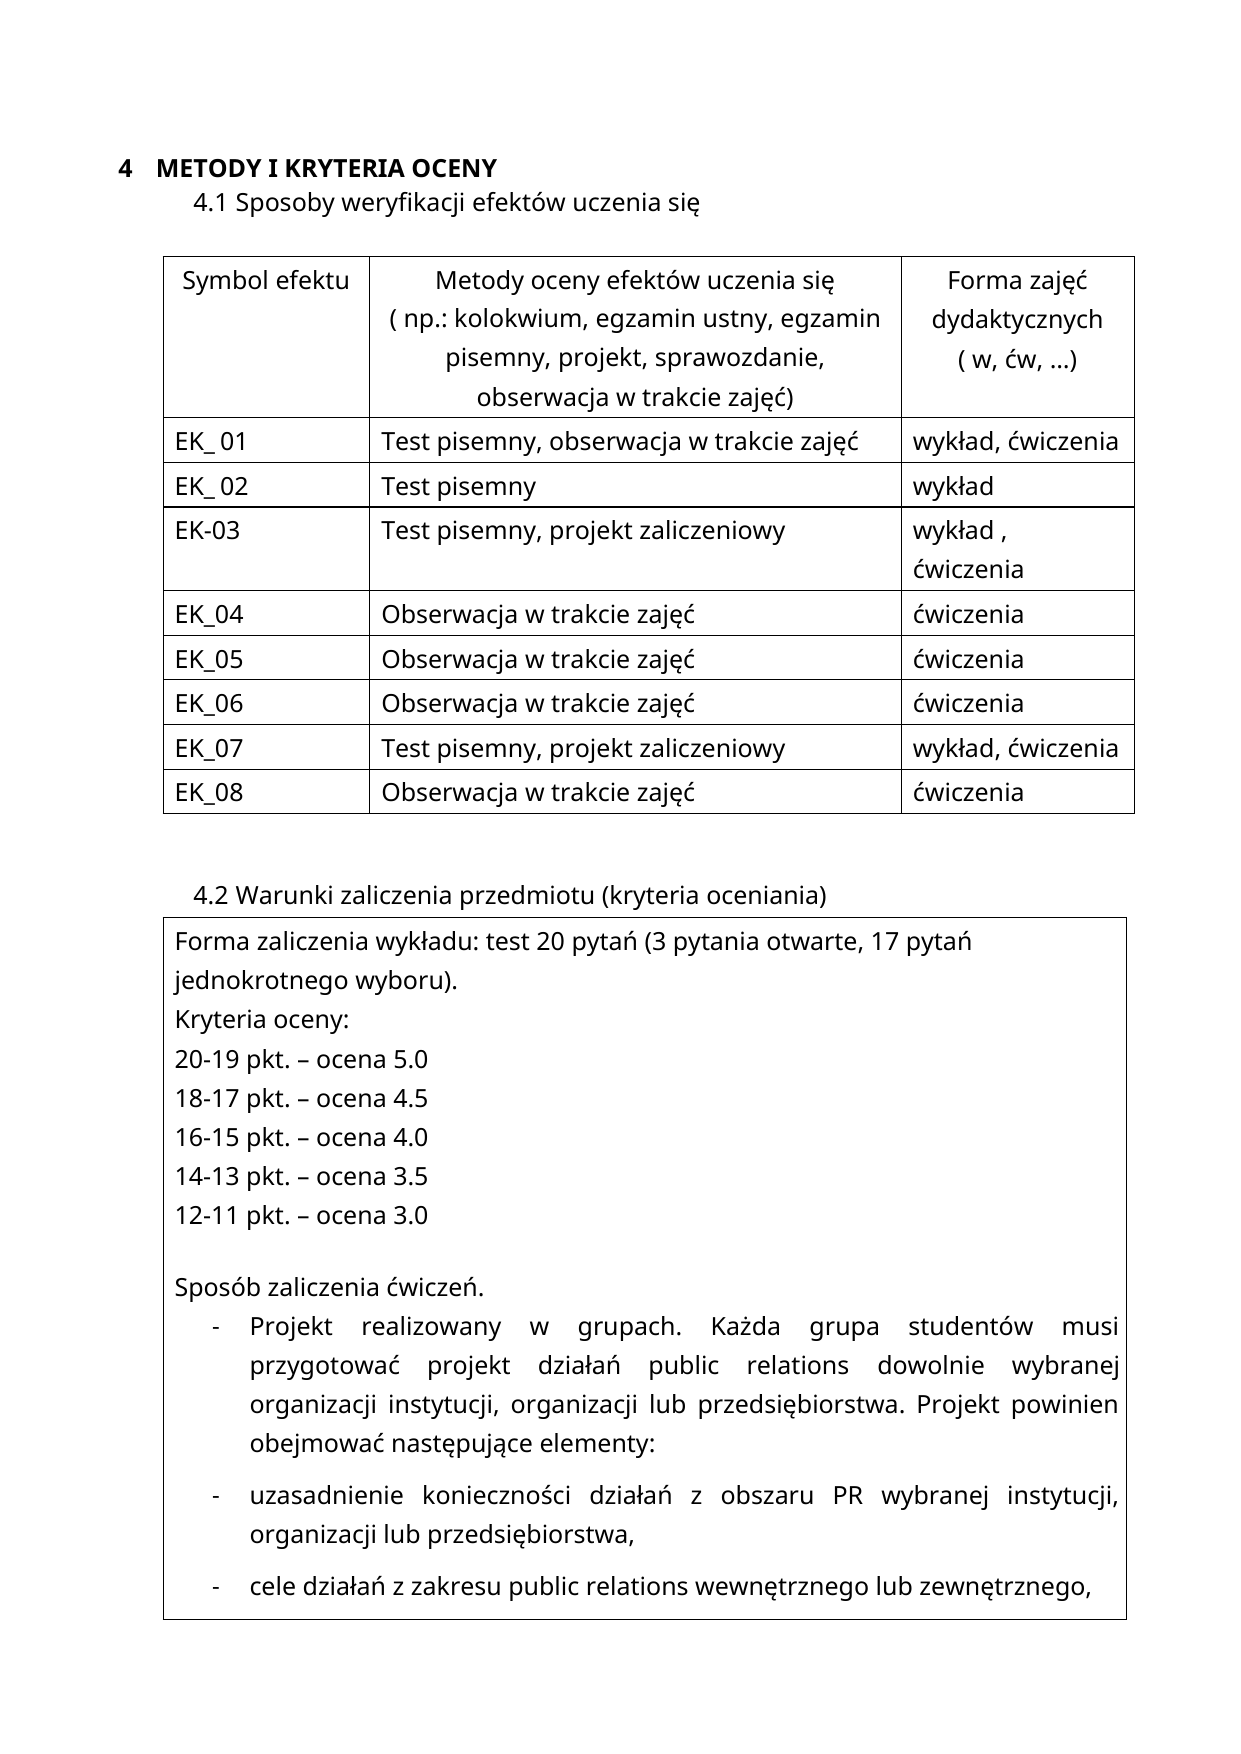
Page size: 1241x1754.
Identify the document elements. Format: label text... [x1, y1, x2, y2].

table_cell EK_ 02 [164, 463, 369, 506]
table_cell Obserwacja w trakcie zajęć [370, 770, 901, 813]
table_cell EK-03 [164, 508, 369, 590]
table_cell wykład, ćwiczenia [902, 725, 1134, 768]
list Sposoby weryfikacji efektów uczenia się [193, 185, 1072, 219]
table_cell ćwiczenia [902, 680, 1134, 724]
table_cell Obserwacja w trakcie zajęć [370, 591, 901, 635]
list Warunki zaliczenia przedmiotu (kryteria oceniania) [193, 878, 1072, 912]
table_cell ćwiczenia [902, 770, 1134, 813]
table_cell Test pisemny, projekt zaliczeniowy [370, 508, 901, 590]
table_cell EK_04 [164, 591, 369, 635]
table_cell EK_06 [164, 680, 369, 724]
table_cell EK_08 [164, 770, 369, 813]
table_cell wykład, ćwiczenia [902, 418, 1134, 462]
table_cell ćwiczenia [902, 591, 1134, 635]
table_cell wykład [902, 463, 1134, 506]
table_header Metody oceny efektów uczenia się ( np.: kolokwium, egzamin ustny, egzamin pisemny, projekt, sprawozdanie, obserwacja w trakcie zajęć) [370, 257, 901, 417]
table_cell wykład , ćwiczenia [902, 508, 1134, 590]
table_cell EK_ 01 [164, 418, 369, 462]
table_header Forma zajęć dydaktycznych ( w, ćw, …) [902, 257, 1134, 417]
table_cell Obserwacja w trakcie zajęć [370, 636, 901, 679]
table_cell Obserwacja w trakcie zajęć [370, 680, 901, 724]
list METODY I KRYTERIA OCENY [118, 150, 1073, 184]
table_cell EK_07 [164, 725, 369, 768]
table_cell EK_05 [164, 636, 369, 679]
table_cell Test pisemny, projekt zaliczeniowy [370, 725, 901, 768]
table_cell ćwiczenia [902, 636, 1134, 679]
table_cell Test pisemny, obserwacja w trakcie zajęć [370, 418, 901, 462]
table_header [164, 918, 1126, 1619]
table_header Symbol efektu [164, 257, 369, 417]
table_cell Test pisemny [370, 463, 901, 506]
